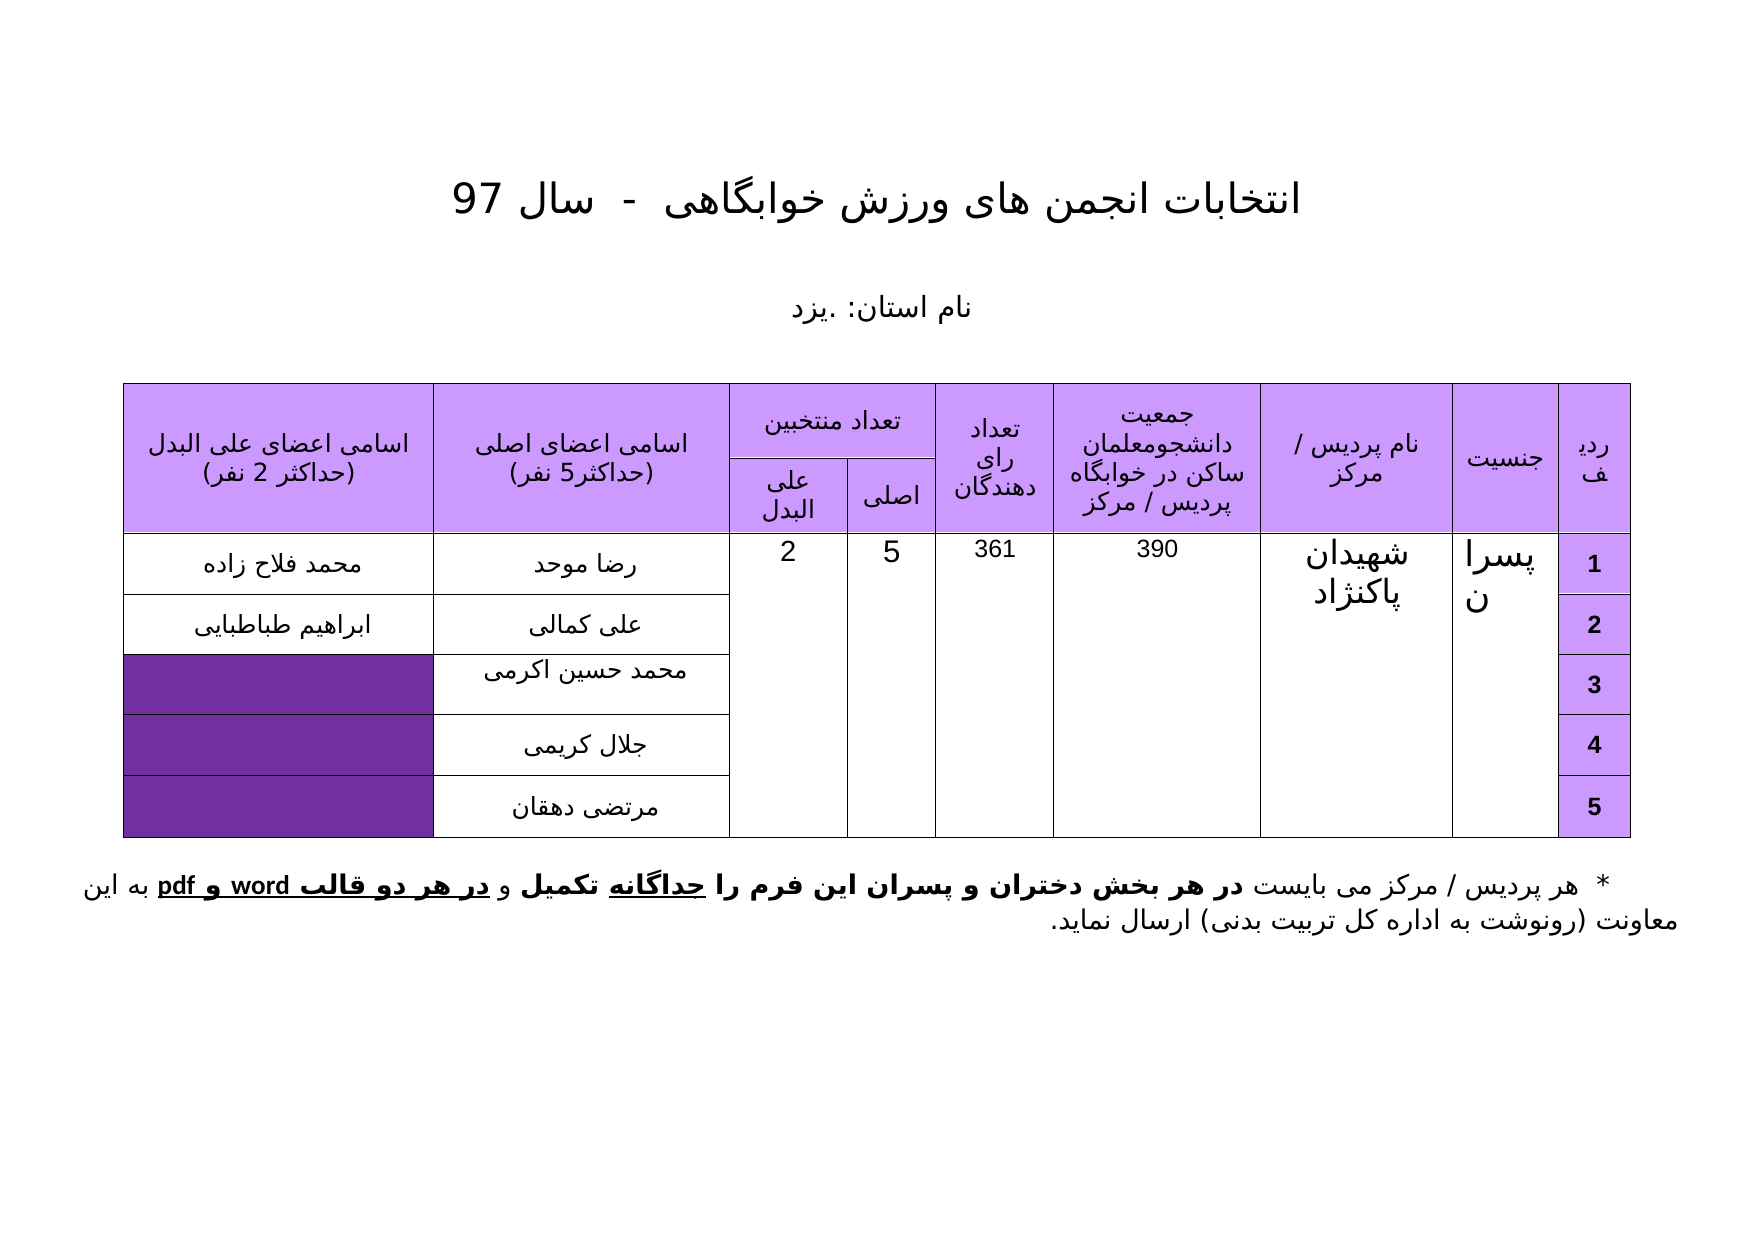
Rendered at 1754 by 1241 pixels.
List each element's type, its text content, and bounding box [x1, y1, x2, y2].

table_header اسامی اعضای اصلی (حداکثر5 نفر) [434, 384, 729, 532]
table_cell محمد فلاح زاده [124, 534, 433, 593]
table_cell 3 [1559, 655, 1630, 714]
table_cell محمد حسین اکرمی [434, 655, 729, 714]
table_cell شهیدان پاکنژاد [1261, 534, 1452, 837]
text * هر پردیس / مرکز می بایست در هر بخش دختران و پسران این فرم را جداگانه تکمیل و در هر دو قالب word و pdf به این معاونت (رونوشت به اداره کل تربیت بدنی) ارسال نماید. [75, 868, 1679, 936]
table_cell 2 [1559, 595, 1630, 654]
table_cell ابراهیم طباطبایی [124, 595, 433, 654]
table_header نام پردیس / مرکز [1261, 384, 1452, 532]
table_cell پسران [1453, 534, 1558, 837]
table_cell علی البدل [730, 459, 847, 532]
table_cell 1 [1559, 534, 1630, 593]
text نام استان: .یزد [75, 291, 1679, 324]
table_cell 5 [848, 534, 935, 837]
table_cell اصلی [848, 459, 935, 532]
text انتخابات انجمن های ورزش خوابگاهی - سال 97 [75, 175, 1679, 223]
table_header جمعیت دانشجومعلمان ساکن در خوابگاه پردیس / مرکز [1054, 384, 1260, 532]
table_cell مرتضی دهقان [434, 776, 729, 837]
table_cell 390 [1054, 534, 1260, 837]
table_cell 361 [936, 534, 1053, 837]
table_cell [124, 776, 433, 837]
table_cell [124, 715, 433, 775]
table_cell جلال کریمی [434, 715, 729, 775]
table_header تعداد رای دهندگان [936, 384, 1053, 532]
table_cell 5 [1559, 776, 1630, 837]
table_header تعداد منتخبین [730, 384, 935, 457]
table_header اسامی اعضای علی البدل (حداکثر 2 نفر) [124, 384, 433, 532]
table_cell رضا موحد [434, 534, 729, 593]
table_cell علی کمالی [434, 595, 729, 654]
table_header ردیف [1559, 384, 1630, 532]
table_cell 4 [1559, 715, 1630, 775]
table_header جنسیت [1453, 384, 1558, 532]
table_cell 2 [730, 534, 847, 837]
table_cell [124, 655, 433, 714]
